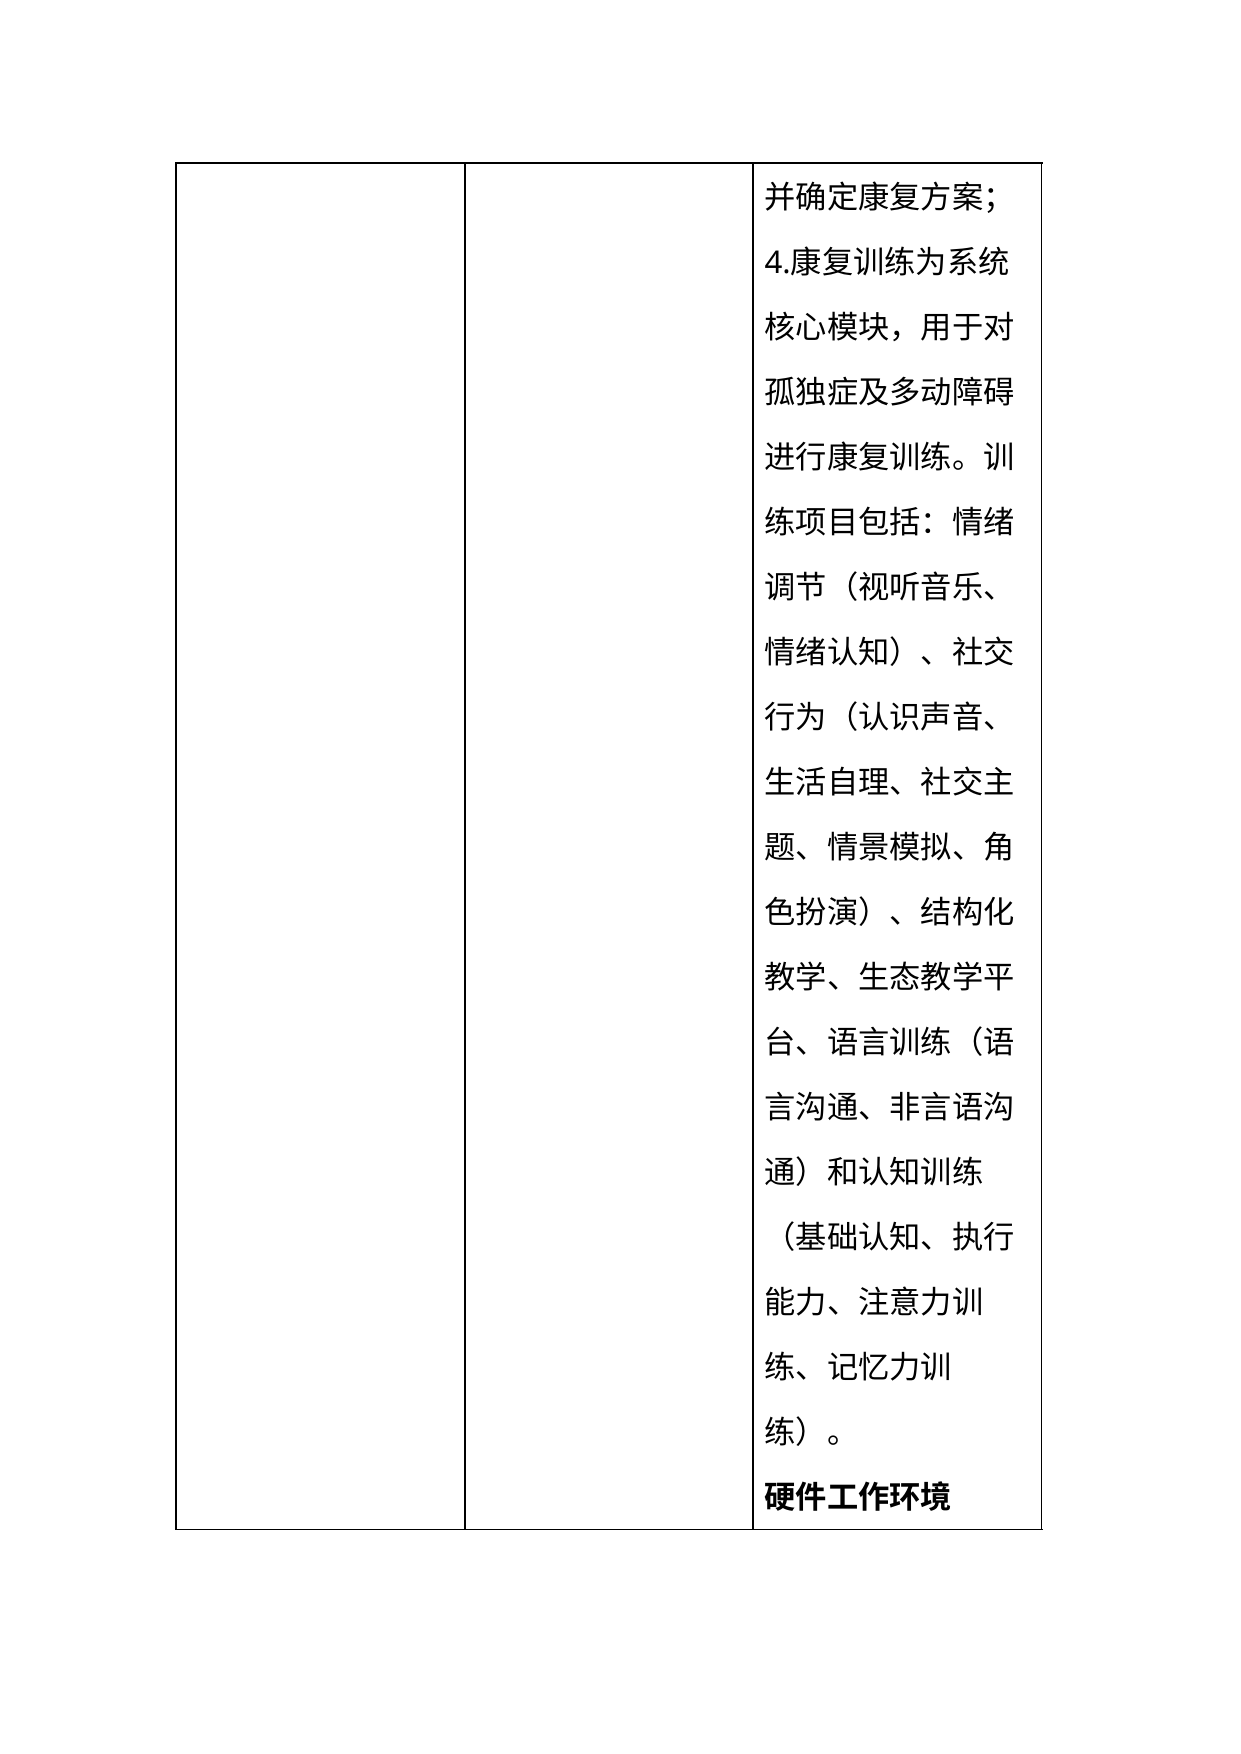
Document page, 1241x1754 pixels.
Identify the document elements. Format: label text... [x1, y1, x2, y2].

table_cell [754, 164, 1041, 1528]
table_cell 1 [466, 164, 752, 1528]
table_cell [177, 164, 464, 1528]
